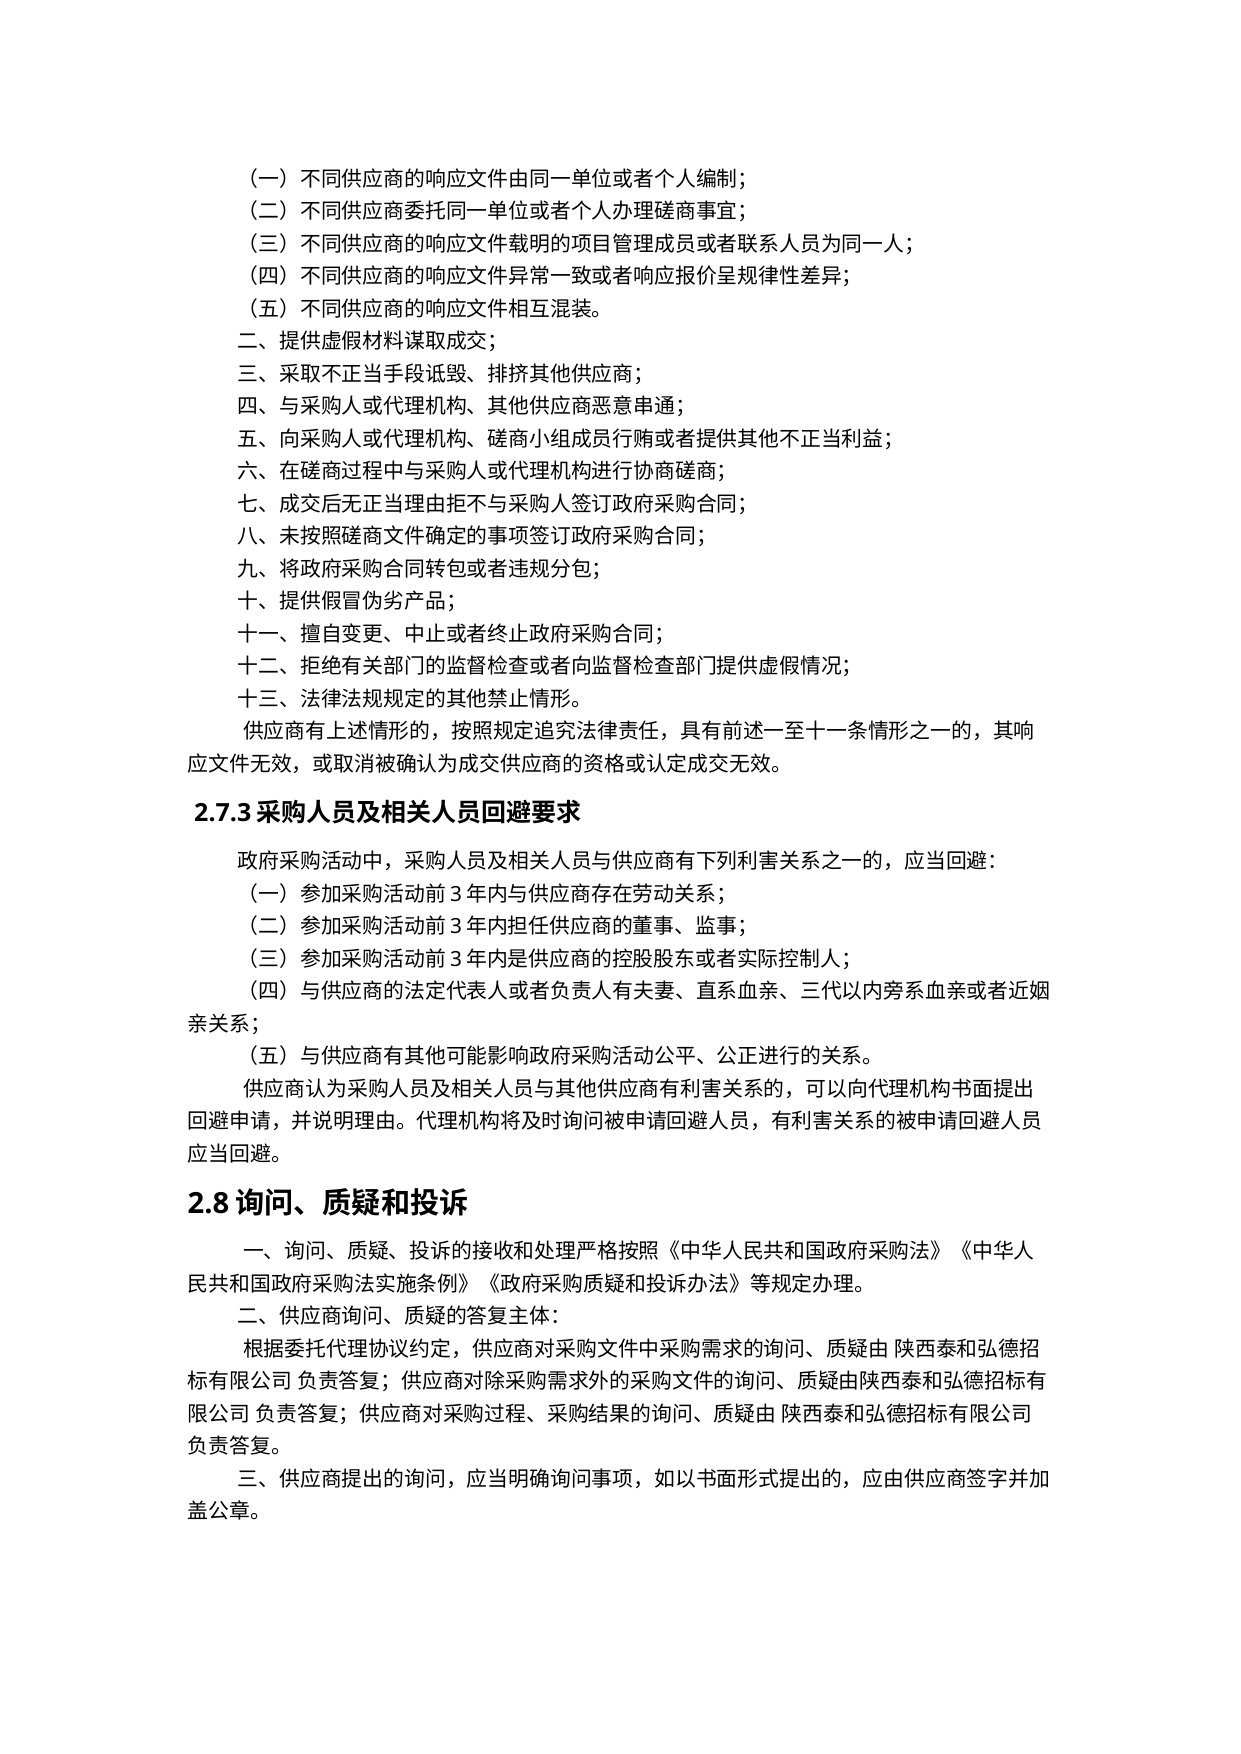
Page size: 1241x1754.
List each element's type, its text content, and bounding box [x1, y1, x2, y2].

text 十三、法律法规规定的其他禁止情形。 [187, 682, 1053, 714]
text 供应商有上述情形的，按照规定追究法律责任，具有前述一至十一条情形之一的，其响应文件无效，或取消被确认为成交供应商的资格或认定成交无效。 [187, 714, 1053, 779]
text 二、提供虚假材料谋取成交； [187, 324, 1053, 357]
text （五）不同供应商的响应文件相互混装。 [187, 292, 1053, 324]
text （五）与供应商有其他可能影响政府采购活动公平、公正进行的关系。 [187, 1039, 1053, 1072]
text （三）参加采购活动前3年内是供应商的控股股东或者实际控制人； [187, 942, 1053, 974]
text （二）参加采购活动前3年内担任供应商的董事、监事； [187, 909, 1053, 942]
text 八、未按照磋商文件确定的事项签订政府采购合同； [187, 519, 1053, 552]
text 十、提供假冒伪劣产品； [187, 584, 1053, 617]
text 根据委托代理协议约定，供应商对采购文件中采购需求的询问、质疑由 陕西泰和弘德招标有限公司 负责答复；供应商对除采购需求外的采购文件的询问、质疑由陕西泰和弘德招标有限公司 负责答复；供应商对采购过程、采购结果的询问、质疑由 陕西泰和弘德招标有限公司 负责答复。 [187, 1332, 1053, 1462]
text 六、在磋商过程中与采购人或代理机构进行协商磋商； [187, 454, 1053, 487]
text （三）不同供应商的响应文件载明的项目管理成员或者联系人员为同一人； [187, 227, 1053, 259]
text 三、供应商提出的询问，应当明确询问事项，如以书面形式提出的，应由供应商签字并加盖公章。 [187, 1462, 1053, 1527]
text 二、供应商询问、质疑的答复主体： [187, 1299, 1053, 1332]
text （二）不同供应商委托同一单位或者个人办理磋商事宜； [187, 194, 1053, 227]
text 十一、擅自变更、中止或者终止政府采购合同； [187, 617, 1053, 649]
text 四、与采购人或代理机构、其他供应商恶意串通； [187, 389, 1053, 422]
text （一）不同供应商的响应文件由同一单位或者个人编制； [187, 162, 1053, 194]
text 一、询问、质疑、投诉的接收和处理严格按照《中华人民共和国政府采购法》《中华人民共和国政府采购法实施条例》《政府采购质疑和投诉办法》等规定办理。 [187, 1234, 1053, 1299]
text 2.8询问、质疑和投诉 [187, 1169, 1053, 1234]
text 供应商认为采购人员及相关人员与其他供应商有利害关系的，可以向代理机构书面提出回避申请，并说明理由。代理机构将及时询问被申请回避人员，有利害关系的被申请回避人员应当回避。 [187, 1072, 1053, 1169]
text 九、将政府采购合同转包或者违规分包； [187, 552, 1053, 584]
text （一）参加采购活动前3年内与供应商存在劳动关系； [187, 877, 1053, 909]
text 七、成交后无正当理由拒不与采购人签订政府采购合同； [187, 487, 1053, 519]
text 十二、拒绝有关部门的监督检查或者向监督检查部门提供虚假情况； [187, 649, 1053, 682]
text 五、向采购人或代理机构、磋商小组成员行贿或者提供其他不正当利益； [187, 422, 1053, 454]
text （四）与供应商的法定代表人或者负责人有夫妻、直系血亲、三代以内旁系血亲或者近姻亲关系； [187, 974, 1053, 1039]
text 2.7.3采购人员及相关人员回避要求 [187, 779, 1053, 844]
text 政府采购活动中，采购人员及相关人员与供应商有下列利害关系之一的，应当回避： [187, 844, 1053, 877]
text （四）不同供应商的响应文件异常一致或者响应报价呈规律性差异； [187, 259, 1053, 292]
text 三、采取不正当手段诋毁、排挤其他供应商； [187, 357, 1053, 389]
